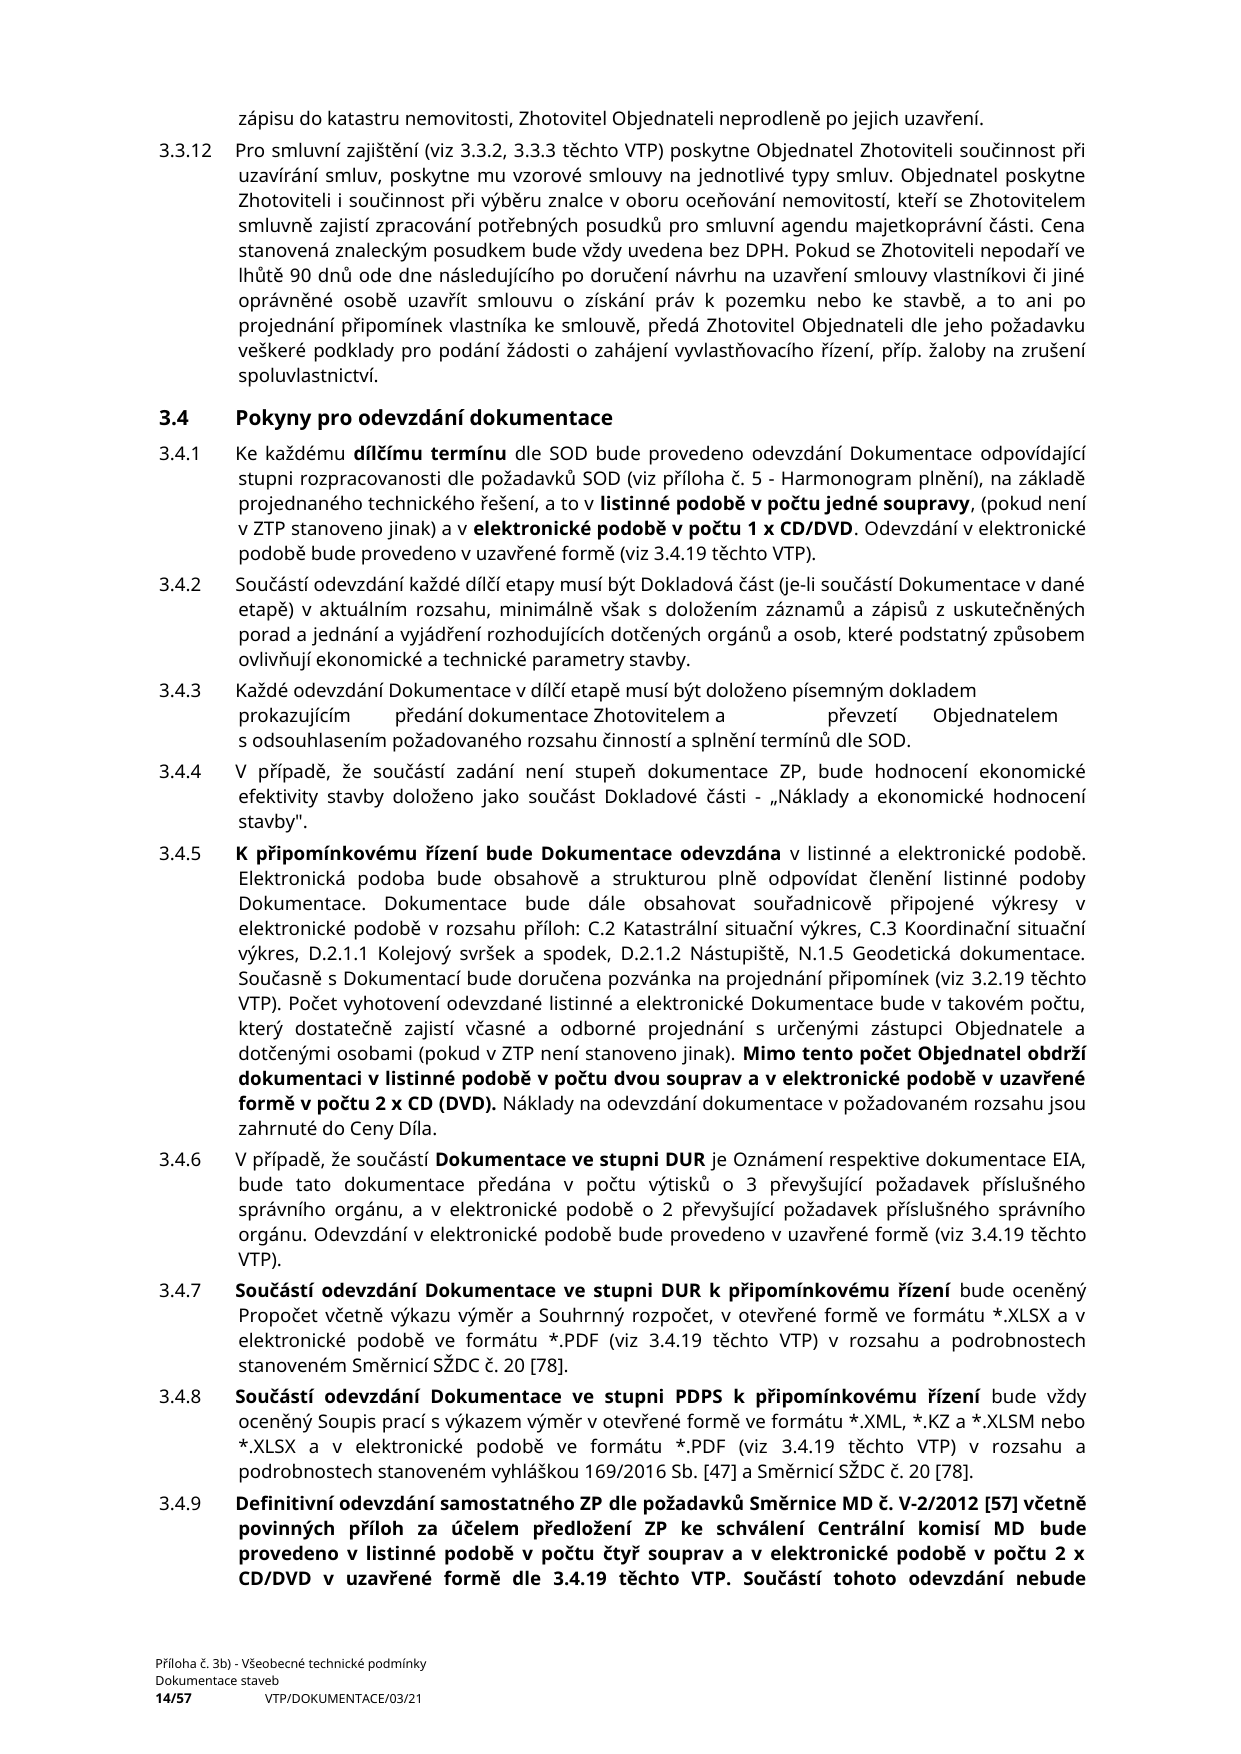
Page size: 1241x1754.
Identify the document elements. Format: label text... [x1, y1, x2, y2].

list Součástí odevzdání každé dílčí etapy musí být Dokladová část (je-li součástí Dokumentace v dané etapě) v aktuálním rozsahu, minimálně však s doložením záznamů a zápisů z uskutečněných porad a jednání a vyjádření rozhodujících dotčených orgánů a osob, které podstatný způsobem ovlivňují ekonomické a technické parametry stavby. [159, 571, 1087, 671]
list V případě, že součástí zadání není stupeň dokumentace ZP, bude hodnocení ekonomické efektivity stavby doloženo jako součást Dokladové části - „Náklady a ekonomické hodnocení stavby". [159, 759, 1087, 834]
list Pro smluvní zajištění (viz 3.3.2, 3.3.3 těchto VTP) poskytne Objednatel Zhotoviteli součinnost při uzavírání smluv, poskytne mu vzorové smlouvy na jednotlivé typy smluv. Objednatel poskytne Zhotoviteli i součinnost při výběru znalce v oboru oceňování nemovitostí, kteří se Zhotovitelem smluvně zajistí zpracování potřebných posudků pro smluvní agendu majetkoprávní části. Cena stanovená znaleckým posudkem bude vždy uvedena bez DPH. Pokud se Zhotoviteli nepodaří ve lhůtě 90 dnů ode dne následujícího po doručení návrhu na uzavření smlouvy vlastníkovi či jiné oprávněné osobě uzavřít smlouvu o získání práv k pozemku nebo ke stavbě, a to ani po projednání připomínek vlastníka ke smlouvě, předá Zhotovitel Objednateli dle jeho požadavku veškeré podklady pro podání žádosti o zahájení vyvlastňovacího řízení, příp. žaloby na zrušení spoluvlastnictví. [159, 137, 1087, 387]
list K připomínkovému řízení bude Dokumentace odevzdána v listinné a elektronické podobě. Elektronická podoba bude obsahově a strukturou plně odpovídat členění listinné podoby Dokumentace. Dokumentace bude dále obsahovat souřadnicově připojené výkresy v elektronické podobě v rozsahu příloh: C.2 Katastrální situační výkres, C.3 Koordinační situační výkres, D.2.1.1 Kolejový svršek a spodek, D.2.1.2 Nástupiště, N.1.5 Geodetická dokumentace. Současně s Dokumentací bude doručena pozvánka na projednání připomínek (viz 3.2.19 těchto VTP). Počet vyhotovení odevzdané listinné a elektronické Dokumentace bude v takovém počtu, který dostatečně zajistí včasné a odborné projednání s určenými zástupci Objednatele a dotčenými osobami (pokud v ZTP není stanoveno jinak). Mimo tento počet Objednatel obdrží dokumentaci v listinné podobě v počtu dvou souprav a v elektronické podobě v uzavřené formě v počtu 2 x CD (DVD). Náklady na odevzdání dokumentace v požadovaném rozsahu jsou zahrnuté do Ceny Díla. [159, 840, 1087, 1140]
list Pokyny pro odevzdání dokumentace [159, 409, 1087, 430]
text prokazujícím předání dokumentace Zhotovitelem a převzetí Objednatelem [238, 703, 1087, 728]
list V případě, že součástí Dokumentace ve stupni DUR je Oznámení respektive dokumentace EIA, bude tato dokumentace předána v počtu výtisků o 3 převyšující požadavek příslušného správního orgánu, a v elektronické podobě o 2 převyšující požadavek příslušného správního orgánu. Odevzdání v elektronické podobě bude provedeno v uzavřené formě (viz 3.4.19 těchto VTP). [159, 1146, 1087, 1271]
list Součástí odevzdání Dokumentace ve stupni PDPS k připomínkovému řízení bude vždy oceněný Soupis prací s výkazem výměr v otevřené formě ve formátu *.XML, *.KZ a *.XLSM nebo *.XLSX a v elektronické podobě ve formátu *.PDF (viz 3.4.19 těchto VTP) v rozsahu a podrobnostech stanoveném vyhláškou 169/2016 Sb. [47] a Směrnicí SŽDC č. 20 [78]. [159, 1384, 1087, 1484]
list Součástí odevzdání Dokumentace ve stupni DUR k připomínkovému řízení bude oceněný Propočet včetně výkazu výměr a Souhrnný rozpočet, v otevřené formě ve formátu *.XLSX a v elektronické podobě ve formátu *.PDF (viz 3.4.19 těchto VTP) v rozsahu a podrobnostech stanoveném Směrnicí SŽDC č. 20 [78]. [159, 1278, 1087, 1378]
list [159, 106, 1087, 131]
list Každé odevzdání Dokumentace v dílčí etapě musí být doloženo písemným dokladem [159, 678, 1087, 703]
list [159, 1490, 1087, 1590]
text s odsouhlasením požadovaného rozsahu činností a splnění termínů dle SOD. [238, 728, 1087, 753]
list Ke každému dílčímu termínu dle SOD bude provedeno odevzdání Dokumentace odpovídající stupni rozpracovanosti dle požadavků SOD (viz příloha č. 5 - Harmonogram plnění), na základě projednaného technického řešení, a to v listinné podobě v počtu jedné soupravy, (pokud není v ZTP stanoveno jinak) a v elektronické podobě v počtu 1 x CD/DVD. Odevzdání v elektronické podobě bude provedeno v uzavřené formě (viz 3.4.19 těchto VTP). [159, 440, 1087, 565]
